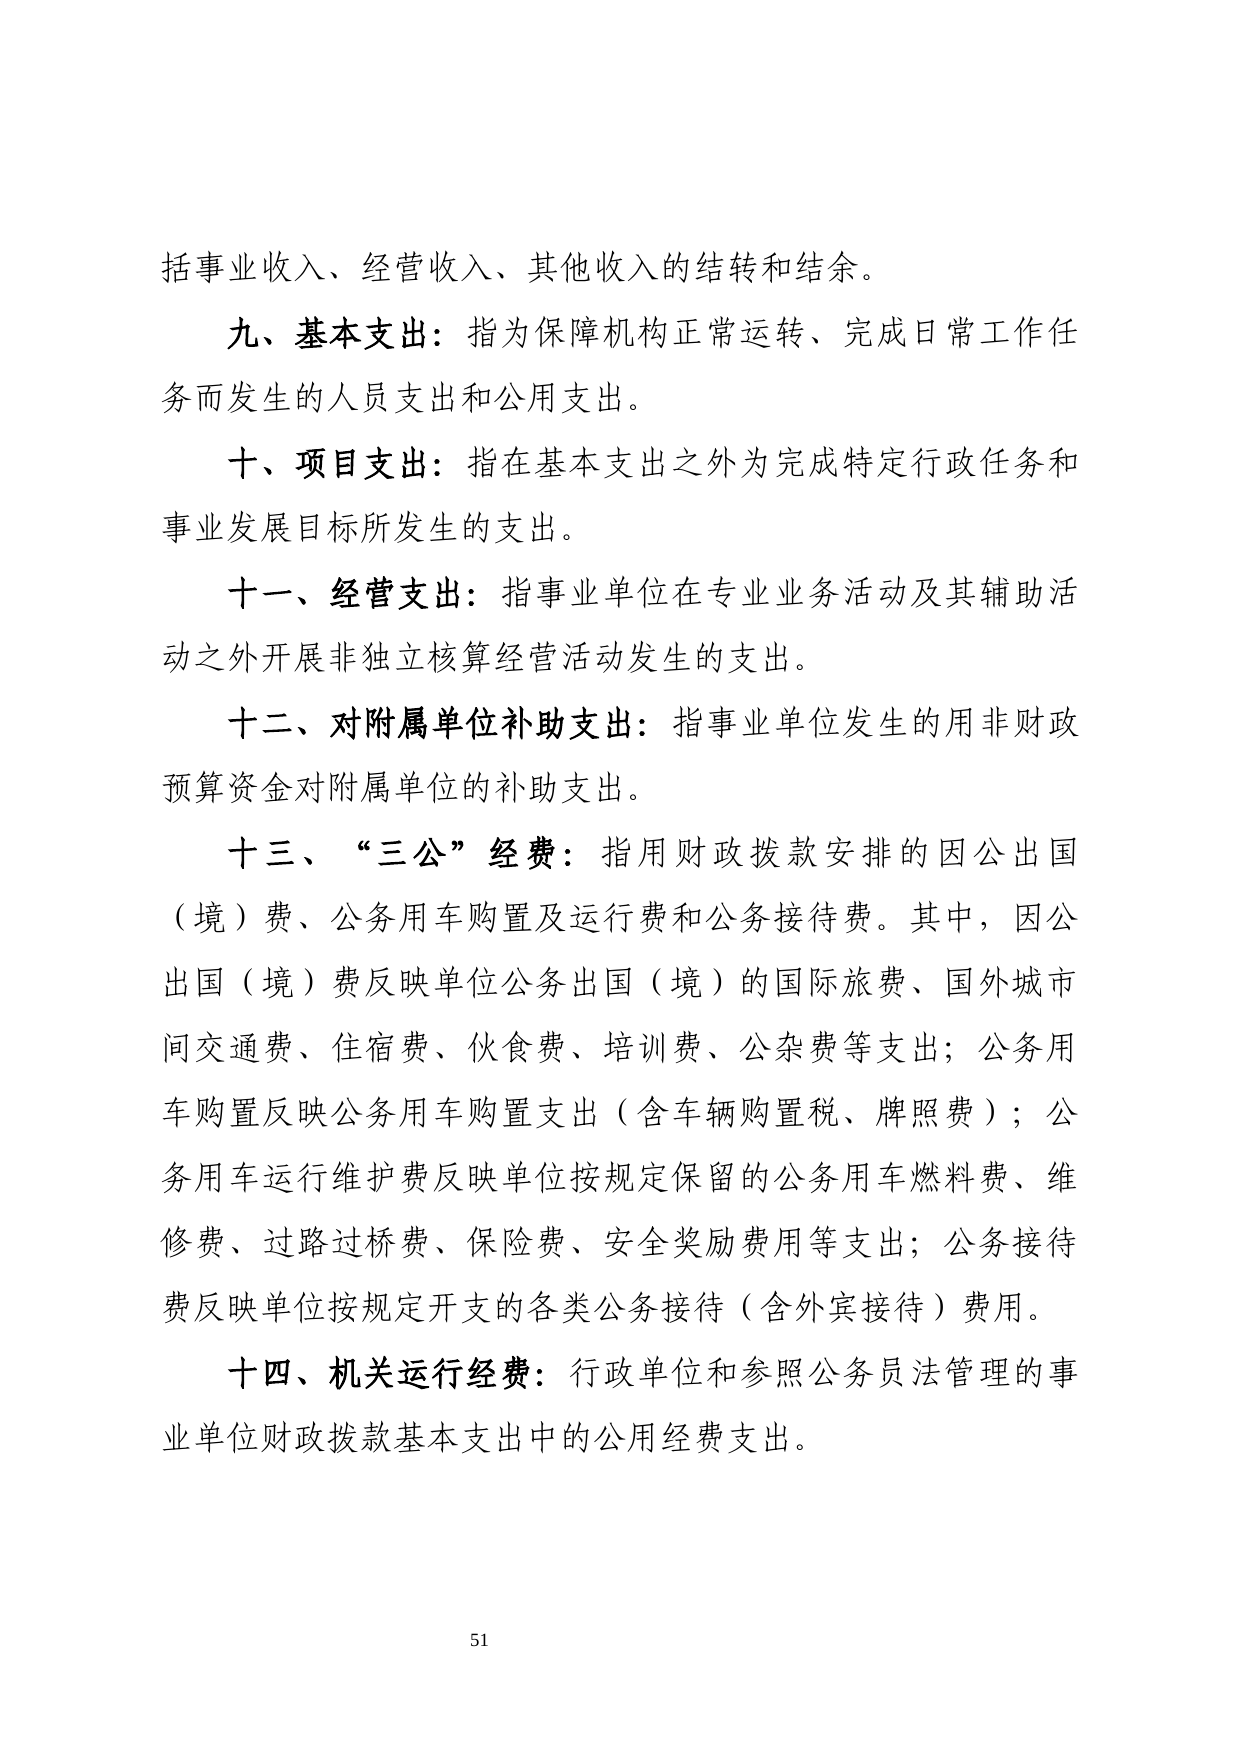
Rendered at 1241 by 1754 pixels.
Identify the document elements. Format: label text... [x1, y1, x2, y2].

text 十、项目支出：指在基本支出之外为完成特定行政任务和事业发展目标所发生的支出。 [159, 428, 1081, 558]
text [159, 233, 1081, 298]
text 九、基本支出：指为保障机构正常运转、完成日常工作任务而发生的人员支出和公用支出。 [159, 298, 1081, 428]
text 十四、机关运行经费：行政单位和参照公务员法管理的事业单位财政拨款基本支出中的公用经费支出。 [159, 1338, 1081, 1468]
text 十一、经营支出：指事业单位在专业业务活动及其辅助活动之外开展非独立核算经营活动发生的支出。 [159, 558, 1081, 688]
text 十三、“三公”经费：指用财政拨款安排的因公出国（境）费、公务用车购置及运行费和公务接待费。其中，因公出国（境）费反映单位公务出国（境）的国际旅费、国外城市间交通费、住宿费、伙食费、培训费、公杂费等支出；公务用车购置反映公务用车购置支出（含车辆购置税、牌照费）；公务用车运行维护费反映单位按规定保留的公务用车燃料费、维修费、过路过桥费、保险费、安全奖励费用等支出；公务接待费反映单位按规定开支的各类公务接待（含外宾接待）费用。 [159, 818, 1081, 1338]
text 十二、对附属单位补助支出：指事业单位发生的用非财政预算资金对附属单位的补助支出。 [159, 688, 1081, 818]
